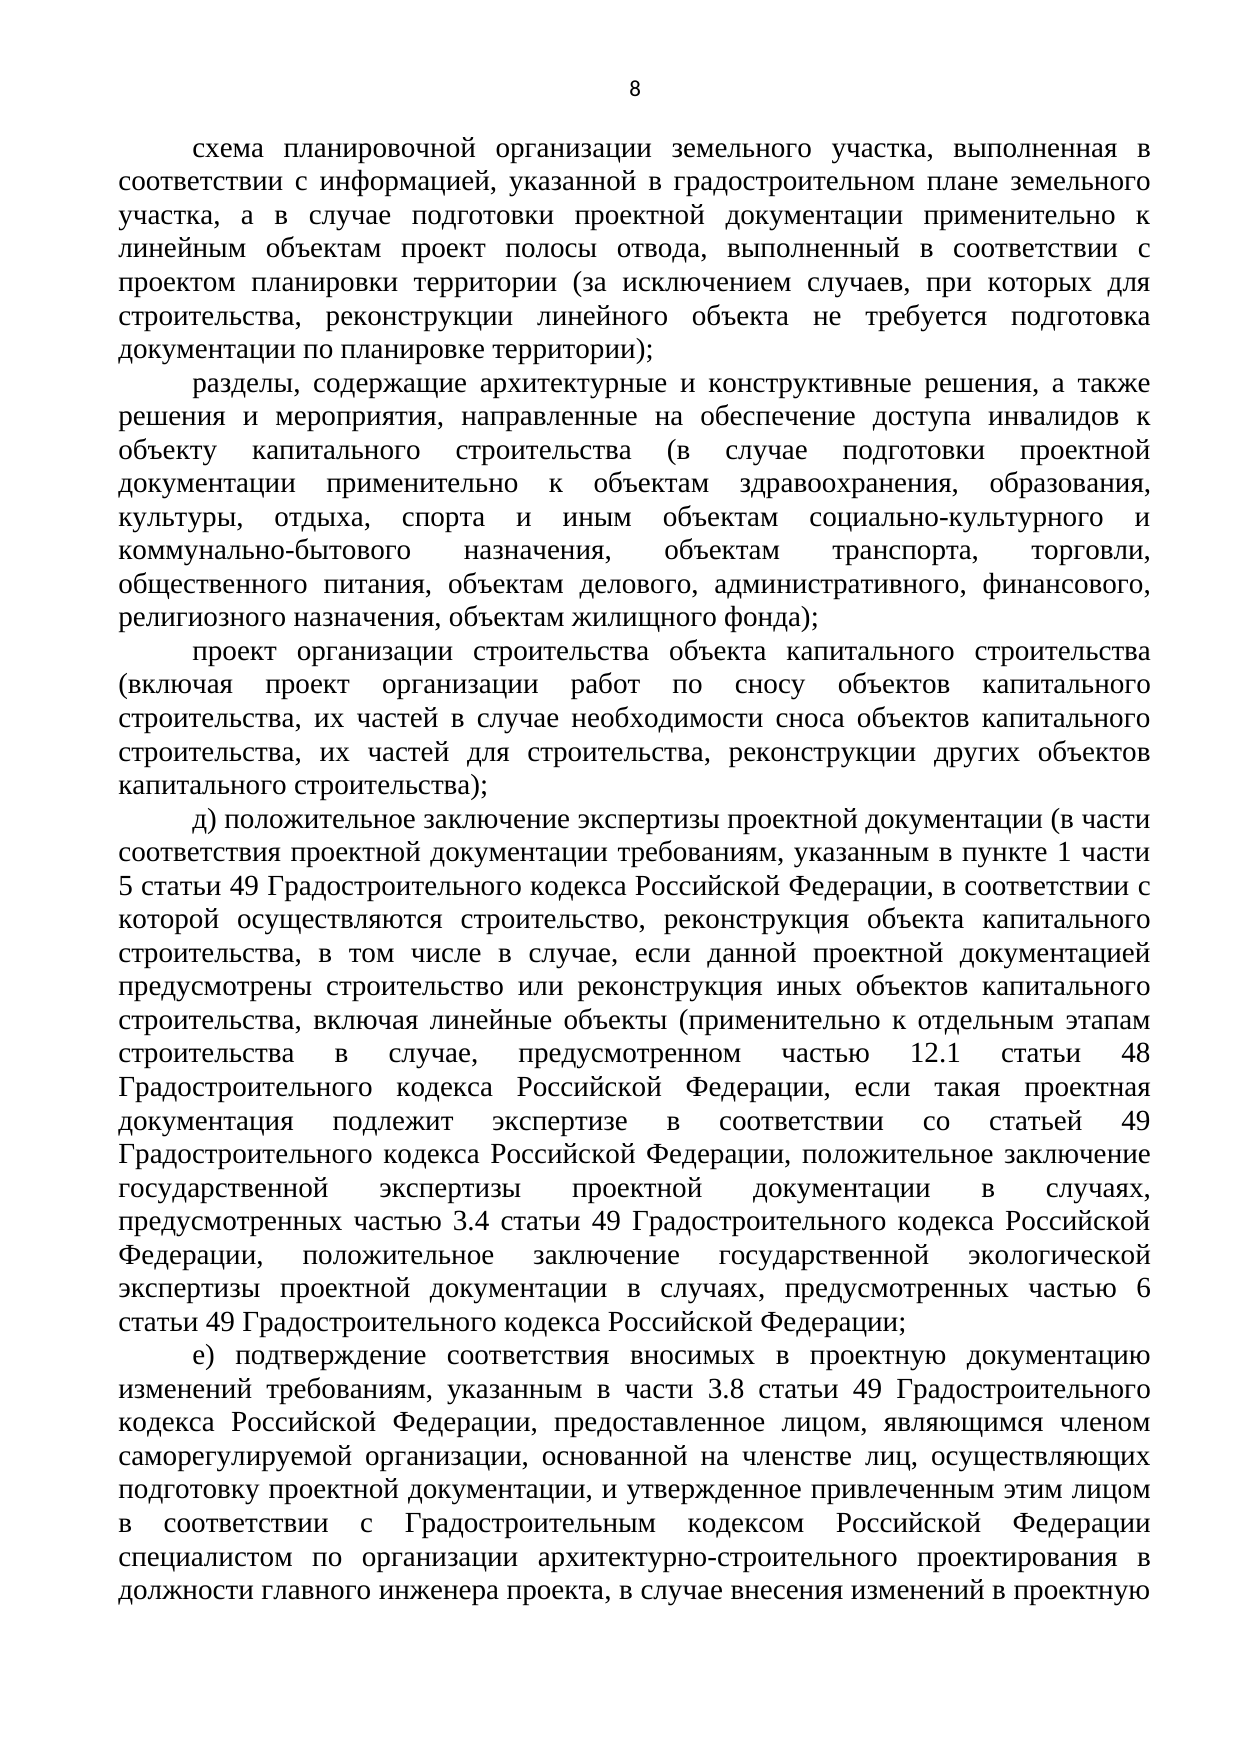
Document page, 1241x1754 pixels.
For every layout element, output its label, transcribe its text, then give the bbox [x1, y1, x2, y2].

text разделы, содержащие архитектурные и конструктивные решения, а также решения и мероприятия, направленные на обеспечение доступа инвалидов к объекту капитального строительства (в случае подготовки проектной документации применительно к объектам здравоохранения, образования, культуры, отдыха, спорта и иным объектам социально-культурного и коммунально-бытового назначения, объектам транспорта, торговли, общественного питания, объектам делового, административного, финансового, религиозного назначения, объектам жилищного фонда); [118, 365, 1152, 633]
text проект организации строительства объекта капитального строительства (включая проект организации работ по сносу объектов капитального строительства, их частей в случае необходимости сноса объектов капитального строительства, их частей для строительства, реконструкции других объектов капитального строительства); [118, 633, 1152, 801]
text д) положительное заключение экспертизы проектной документации (в части соответствия проектной документации требованиям, указанным в пункте 1 части 5 статьи 49 Градостроительного кодекса Российской Федерации, в соответствии с которой осуществляются строительство, реконструкция объекта капитального строительства, в том числе в случае, если данной проектной документацией предусмотрены строительство или реконструкция иных объектов капитального строительства, включая линейные объекты (применительно к отдельным этапам строительства в случае, предусмотренном частью 12.1 статьи 48 Градостроительного кодекса Российской Федерации, если такая проектная документация подлежит экспертизе в соответствии со статьей 49 Градостроительного кодекса Российской Федерации, положительное заключение государственной экспертизы проектной документации в случаях, предусмотренных частью 3.4 статьи 49 Градостроительного кодекса Российской Федерации, положительное заключение государственной экологической экспертизы проектной документации в случаях, предусмотренных частью 6 статьи 49 Градостроительного кодекса Российской Федерации; [118, 801, 1152, 1337]
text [118, 1337, 1152, 1606]
text схема планировочной организации земельного участка, выполненная в соответствии с информацией, указанной в градостроительном плане земельного участка, а в случае подготовки проектной документации применительно к линейным объектам проект полосы отвода, выполненный в соответствии с проектом планировки территории (за исключением случаев, при которых для строительства, реконструкции линейного объекта не требуется подготовка документации по планировке территории); [118, 130, 1152, 365]
